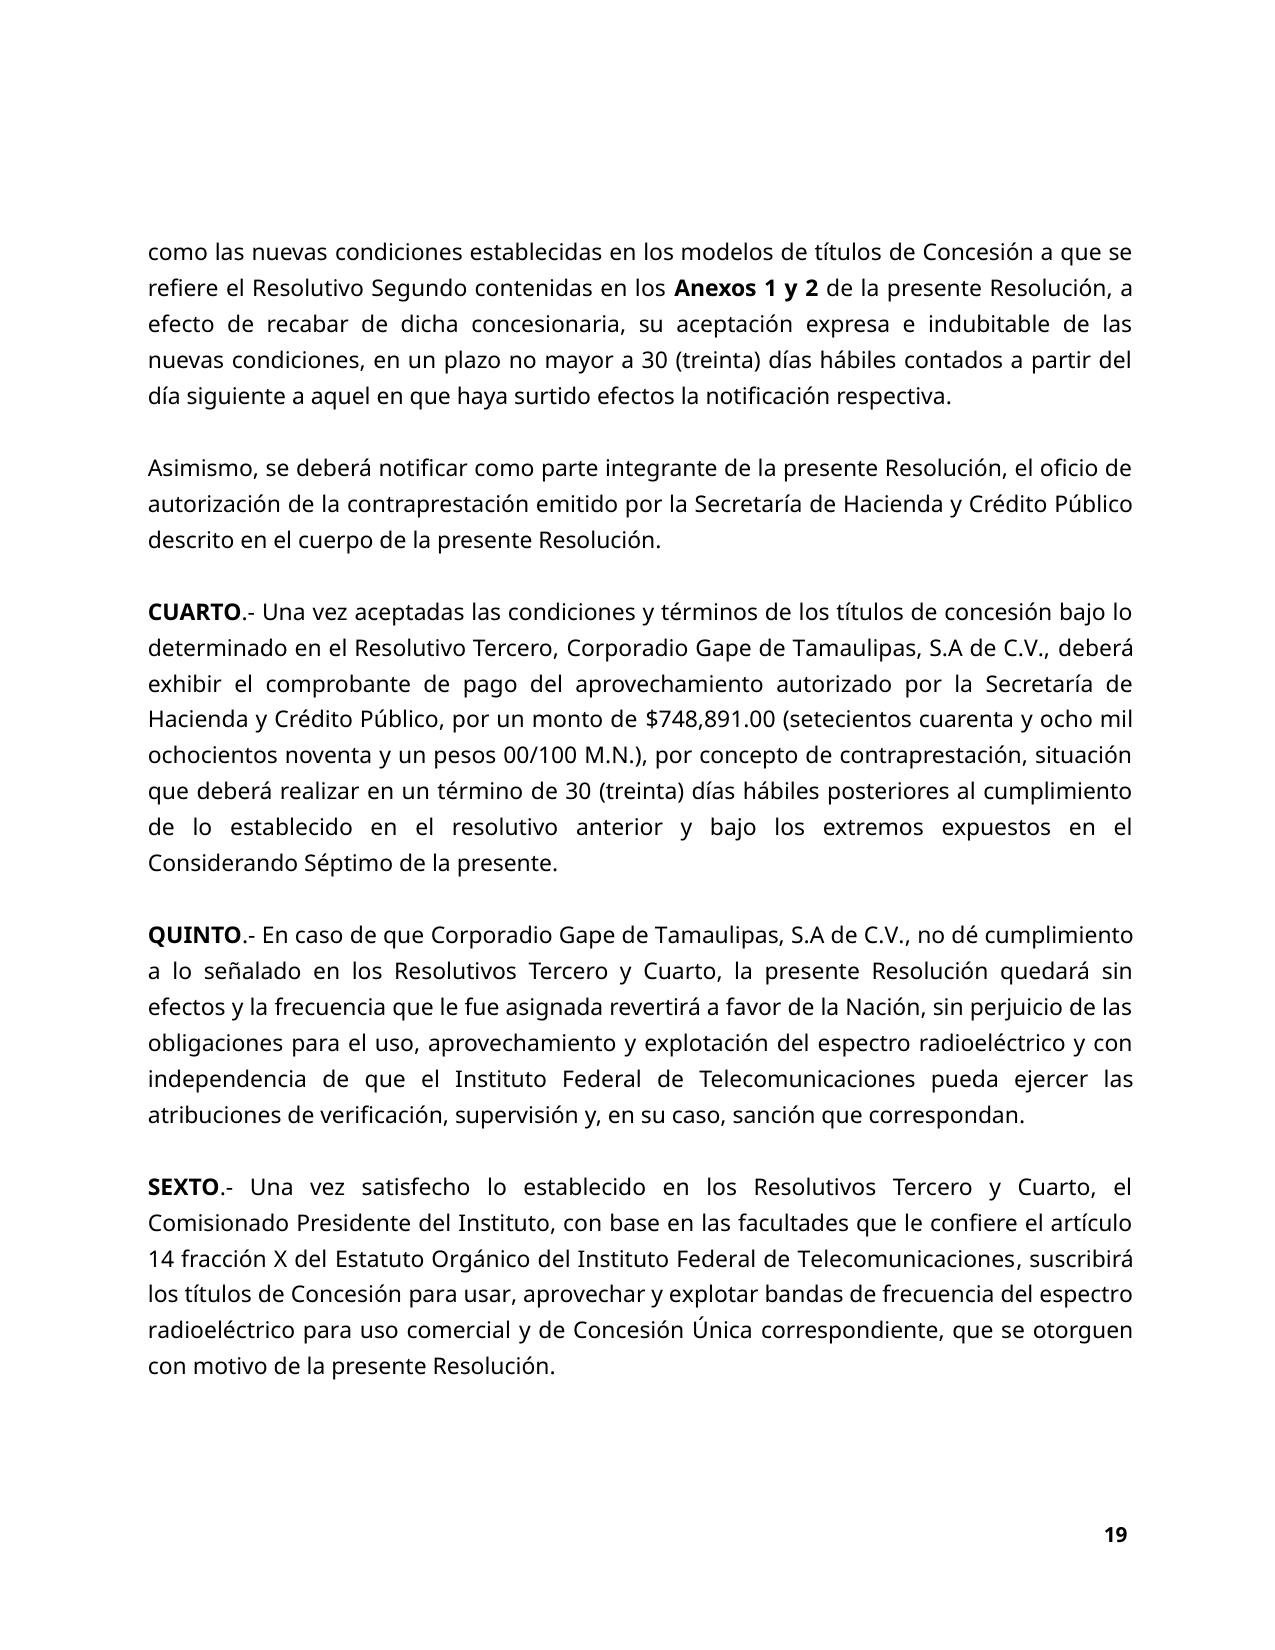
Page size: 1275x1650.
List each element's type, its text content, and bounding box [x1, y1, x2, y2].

text QUINTO.- En caso de que Corporadio Gape de Tamaulipas, S.A de C.V., no dé cumplimiento a lo señalado en los Resolutivos Tercero y Cuarto, la presente Resolución quedará sin efectos y la frecuencia que le fue asignada revertirá a favor de la Nación, sin perjuicio de las obligaciones para el uso, aprovechamiento y explotación del espectro radioeléctrico y con independencia de que el Instituto Federal de Telecomunicaciones pueda ejercer las atribuciones de verificación, supervisión y, en su caso, sanción que correspondan. [148, 919, 1134, 1130]
text Asimismo, se deberá notificar como parte integrante de la presente Resolución, el oficio de autorización de la contraprestación emitido por la Secretaría de Hacienda y Crédito Público descrito en el cuerpo de la presente Resolución. [148, 452, 1134, 555]
text SEXTO.- Una vez satisfecho lo establecido en los Resolutivos Tercero y Cuarto, el Comisionado Presidente del Instituto, con base en las facultades que le confiere el artículo 14 fracción X del Estatuto Orgánico del Instituto Federal de Telecomunicaciones, suscribirá los títulos de Concesión para usar, aprovechar y explotar bandas de frecuencia del espectro radioeléctrico para uso comercial y de Concesión Única correspondiente, que se otorguen con motivo de la presente Resolución. [148, 1171, 1134, 1382]
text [148, 236, 1134, 411]
text CUARTO.- Una vez aceptadas las condiciones y términos de los títulos de concesión bajo lo determinado en el Resolutivo Tercero, Corporadio Gape de Tamaulipas, S.A de C.V., deberá exhibir el comprobante de pago del aprovechamiento autorizado por la Secretaría de Hacienda y Crédito Público, por un monto de $748,891.00 (setecientos cuarenta y ocho mil ochocientos noventa y un pesos 00/100 M.N.), por concepto de contraprestación, situación que deberá realizar en un término de 30 (treinta) días hábiles posteriores al cumplimiento de lo establecido en el resolutivo anterior y bajo los extremos expuestos en el Considerando Séptimo de la presente. [148, 596, 1134, 878]
